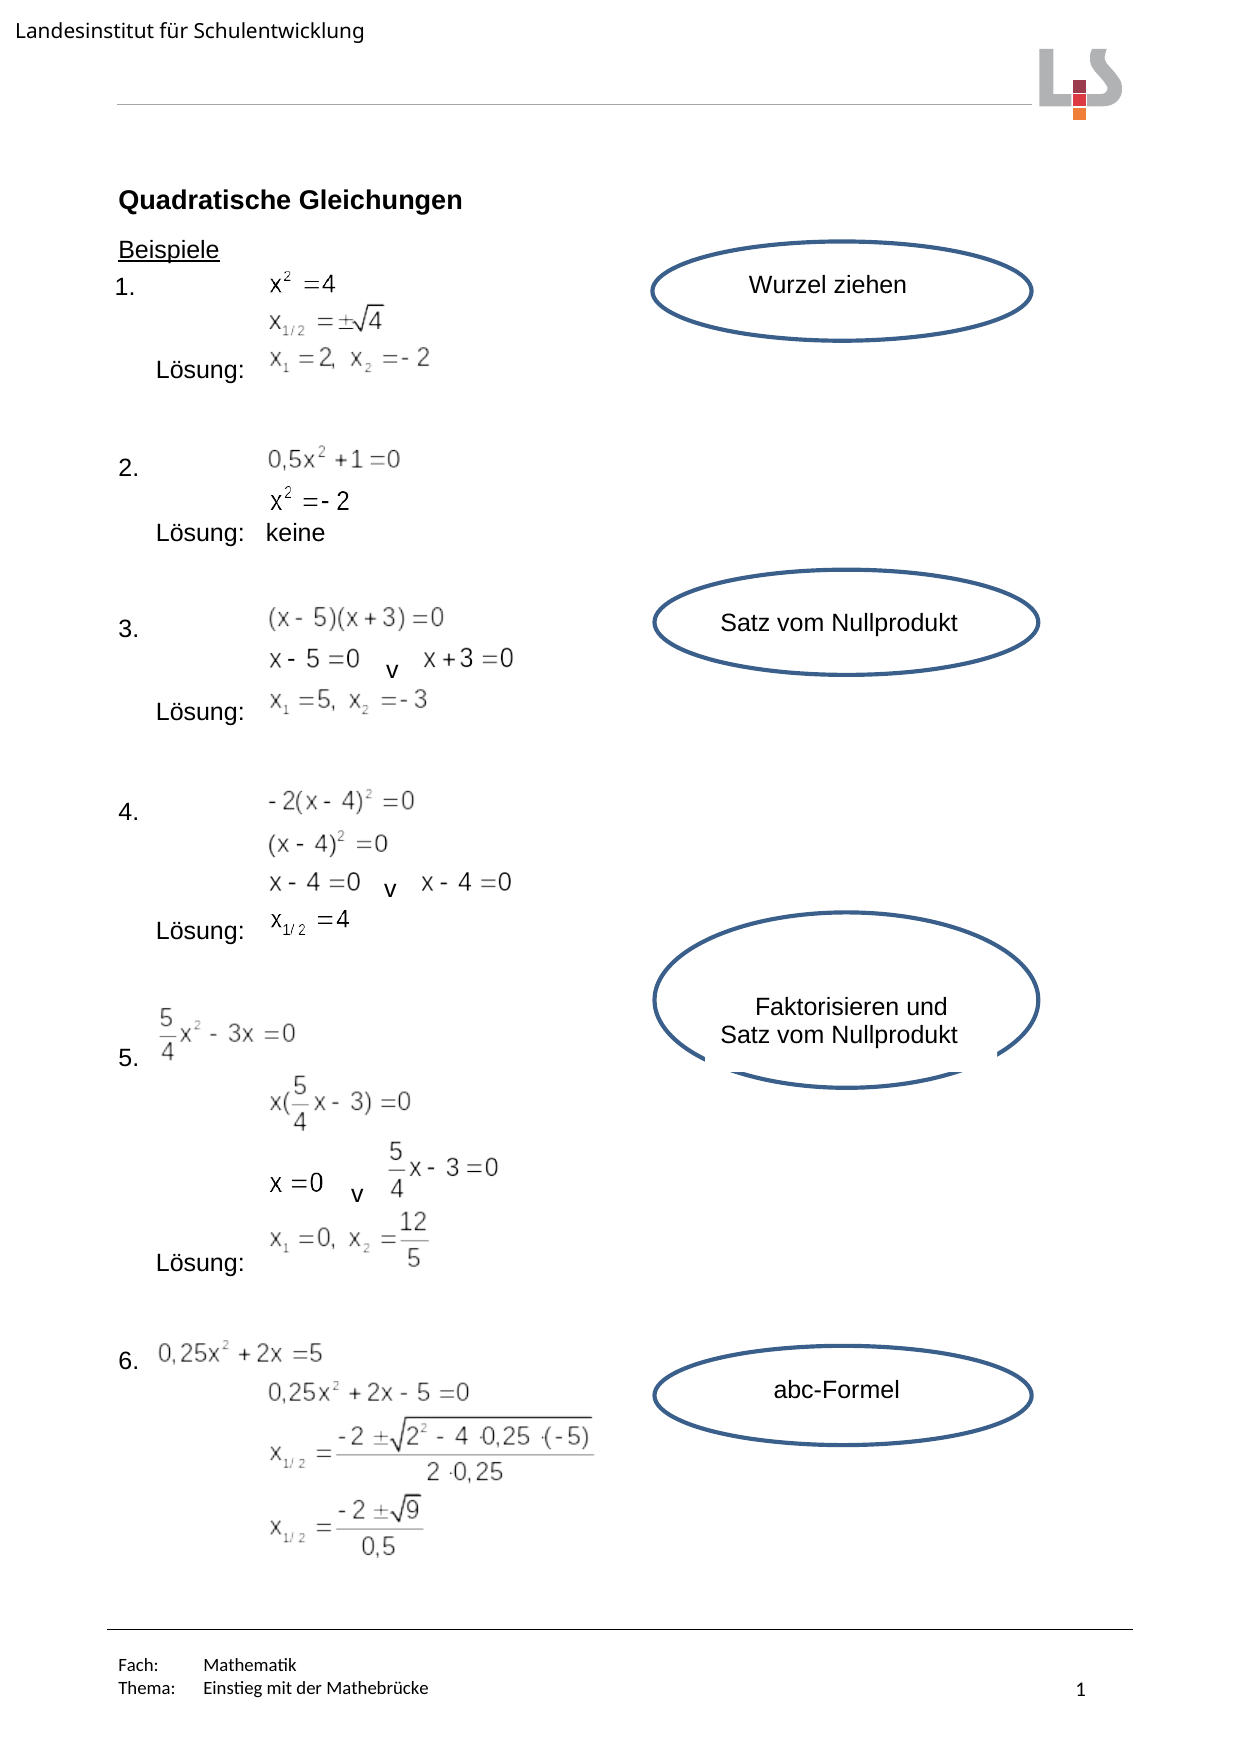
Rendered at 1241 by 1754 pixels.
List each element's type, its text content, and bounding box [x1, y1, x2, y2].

text Lösung: [156, 683, 1122, 726]
text v [192, 1136, 1122, 1208]
text Lösung: keine [156, 518, 1122, 547]
text Lösung: [156, 1208, 1122, 1277]
text v [192, 643, 1122, 683]
subtitle Quadratische Gleichungen [118, 177, 1122, 217]
text Beispiele [118, 236, 1122, 264]
text Lösung: [156, 342, 1122, 384]
list v Lösung: [118, 783, 1122, 945]
